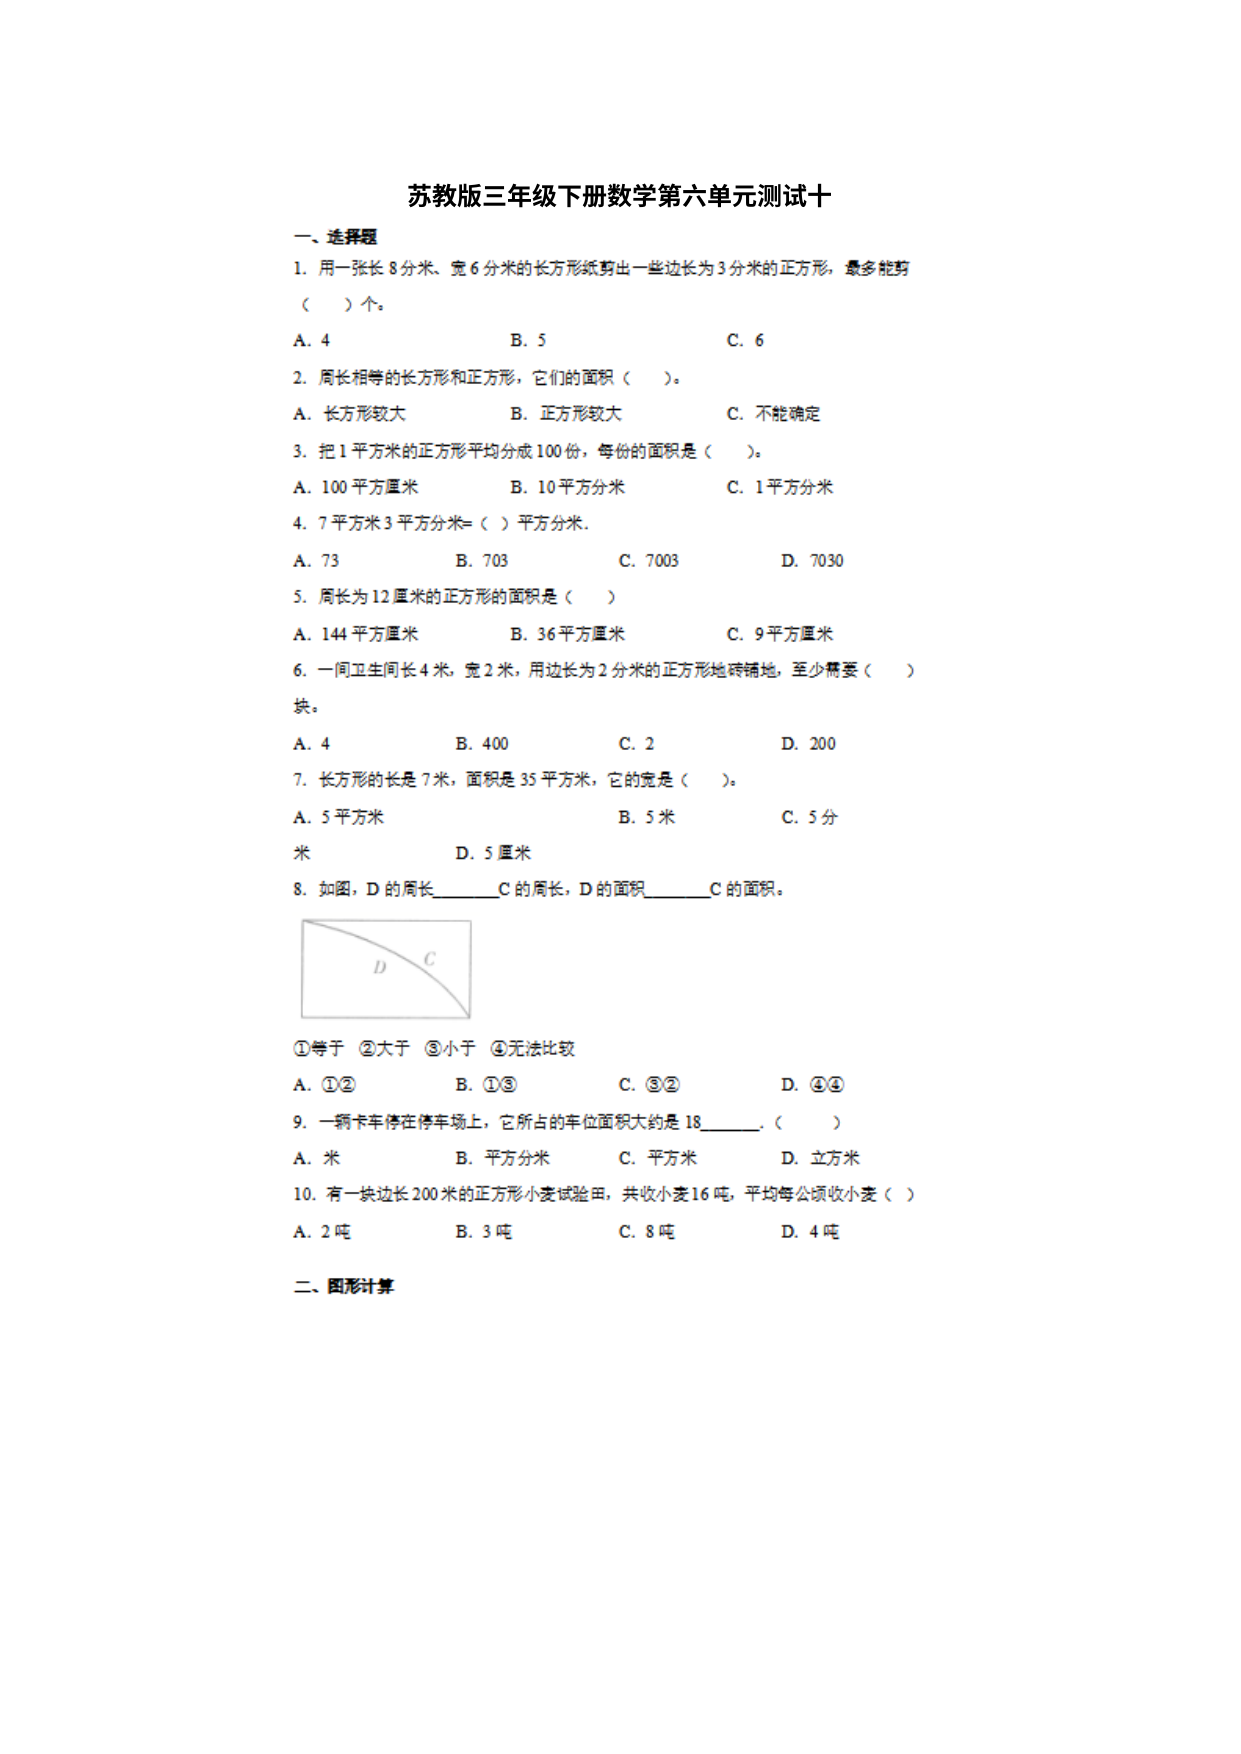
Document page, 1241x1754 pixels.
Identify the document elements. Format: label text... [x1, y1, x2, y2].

text 苏教版三年级下册数学第六单元测试十 [187, 162, 1053, 227]
picture [246, 227, 995, 1302]
